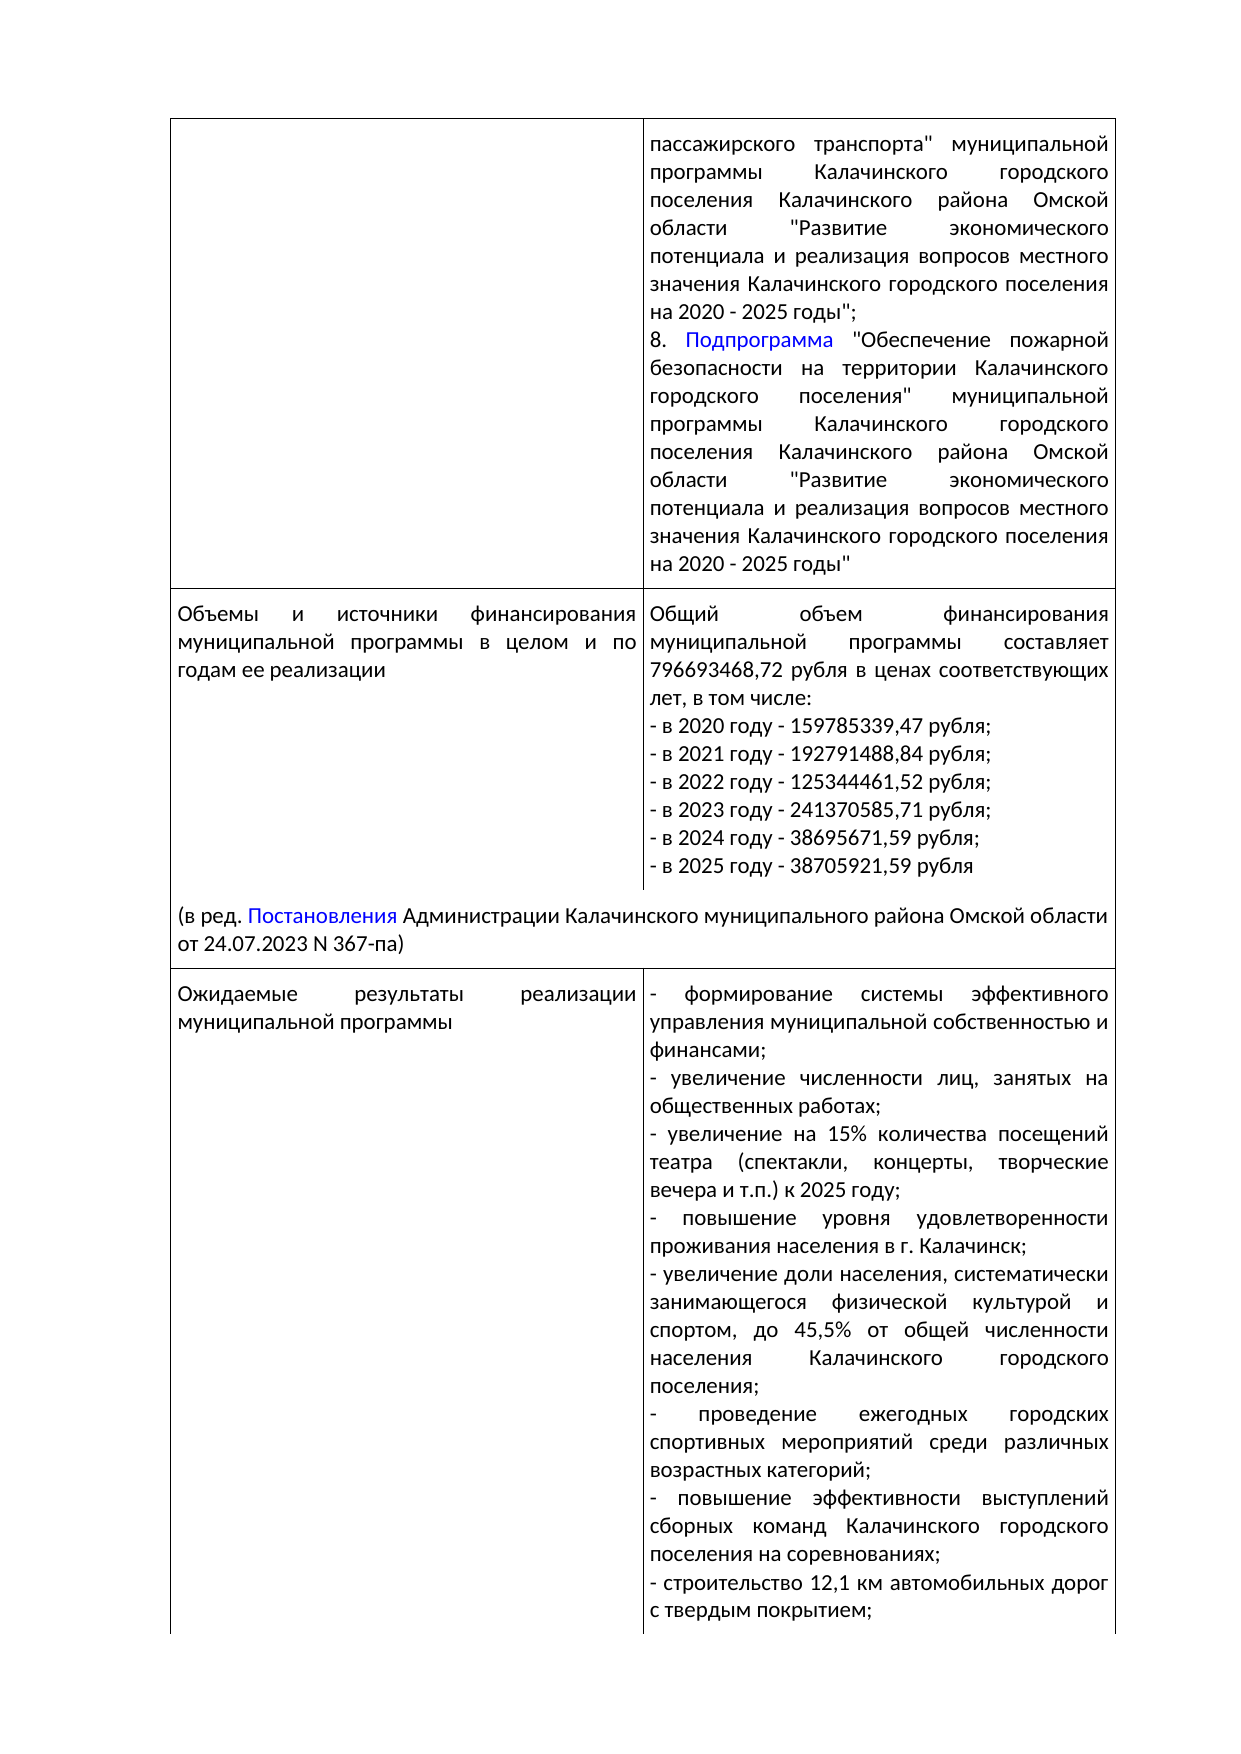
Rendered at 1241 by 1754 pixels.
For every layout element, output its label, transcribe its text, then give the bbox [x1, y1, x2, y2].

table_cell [644, 119, 1115, 588]
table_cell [644, 969, 1115, 1634]
table_cell Общий объем финансирования муниципальной программы составляет 796693468,72 рубля в ценах соответствующих лет, в том числе: - в 2020 году - 159785339,47 рубля; - в 2021 году - 192791488,84 рубля; - в 2022 году - 125344461,52 рубля; - в 2023 году - 241370585,71 рубля; - в 2024 году - 38695671,59 рубля; - в 2025 году - 38705921,59 рубля [644, 589, 1115, 890]
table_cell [171, 969, 643, 1634]
table_cell (в ред. Постановления Администрации Калачинского муниципального района Омской области от 24.07.2023 N 367-па) [171, 890, 1115, 967]
table_cell Объемы и источники финансирования муниципальной программы в целом и по годам ее реализации [171, 589, 643, 890]
table_cell [171, 119, 643, 588]
